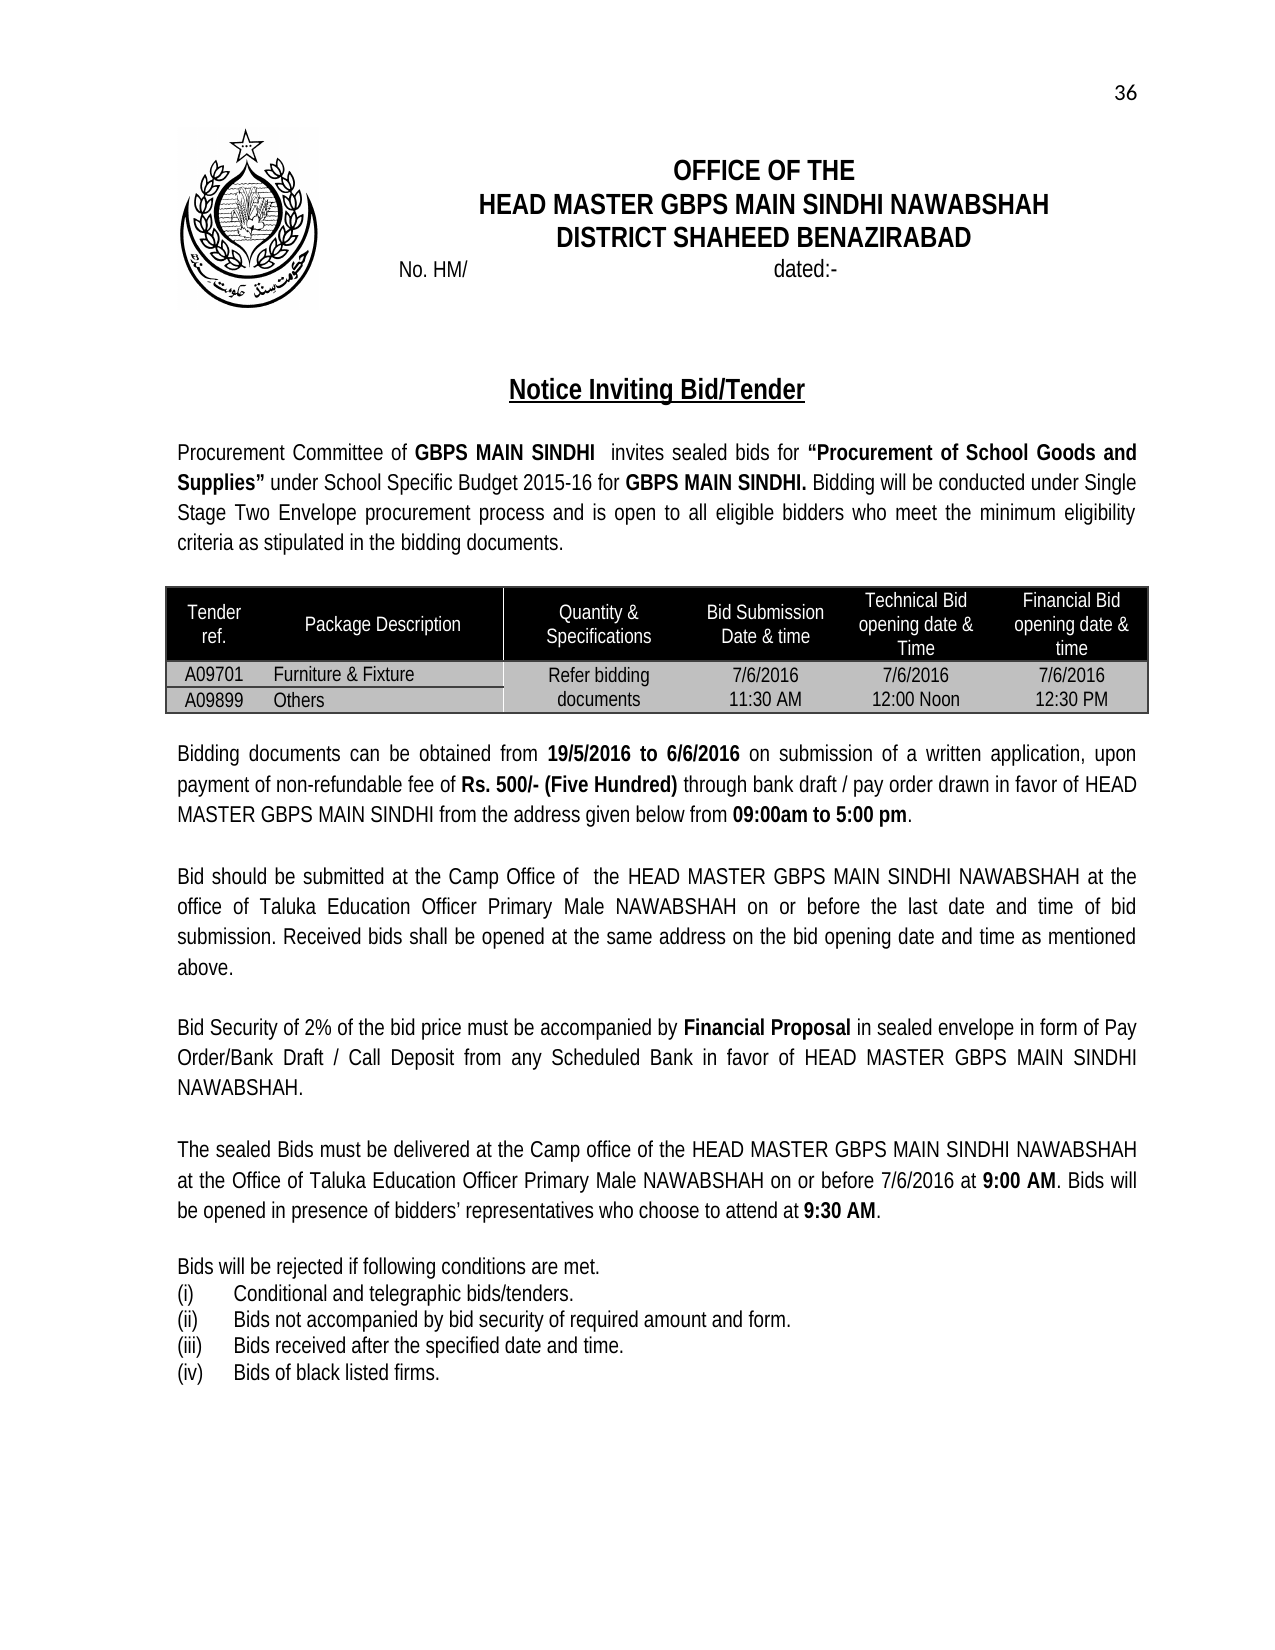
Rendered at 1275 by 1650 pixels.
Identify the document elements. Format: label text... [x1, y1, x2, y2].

table_header [166, 127, 387, 338]
table_cell Refer bidding documents [504, 662, 694, 712]
table_cell Furniture & Fixture [262, 662, 503, 686]
text Procurement Committee of GBPS MAIN SINDHI invites sealed bids for “Procurement of School Goods and Supplies” under School Specific Budget 2015-16 for GBPS MAIN SINDHI. Bidding will be conducted under Single Stage Two Envelope procurement process and is open to all eligible bidders who meet the minimum eligibility criteria as stipulated in the bidding documents. [177, 439, 1137, 556]
table_header Technical Bid opening date & Time [837, 588, 995, 660]
text Bid should be submitted at the Camp Office of the HEAD MASTER GBPS MAIN SINDHI NAWABSHAH at the office of Taluka Education Officer Primary Male NAWABSHAH on or before the last date and time of bid submission. Received bids shall be opened at the same address on the bid opening date and time as mentioned above. [177, 863, 1137, 980]
list Bids received after the specified date and time. [177, 1332, 1137, 1359]
table_cell 7/6/2016 12:30 PM [995, 662, 1147, 712]
list Bids of black listed firms. [177, 1359, 1137, 1385]
table_header OFFICE OF THE HEAD MASTER GBPS MAIN SINDHI NAWABSHAH DISTRICT SHAHEED BENAZIRABAD No. HM/ dated:- [387, 127, 1141, 338]
table_cell 7/6/2016 11:30 AM [694, 662, 837, 712]
table_cell A09701 [167, 662, 262, 686]
table_cell Others [262, 688, 503, 712]
table_header Quantity & Specifications [504, 588, 694, 660]
table_header Tender ref. [167, 588, 262, 660]
table_cell 7/6/2016 12:00 Noon [837, 662, 995, 712]
text Bid Security of 2% of the bid price must be accompanied by Financial Proposal in sealed envelope in form of Pay Order/Bank Draft / Call Deposit from any Scheduled Bank in favor of HEAD MASTER GBPS MAIN SINDHI NAWABSHAH. [177, 1014, 1137, 1101]
text Notice Inviting Bid/Tender [177, 372, 1137, 405]
table_cell A09899 [167, 688, 262, 712]
picture [177, 127, 319, 310]
table_header Bid Submission Date & time [694, 588, 837, 660]
text Bidding documents can be obtained from 19/5/2016 to 6/6/2016 on submission of a written application, upon payment of non-refundable fee of Rs. 500/- (Five Hundred) through bank draft / pay order drawn in favor of HEAD MASTER GBPS MAIN SINDHI from the address given below from 09:00am to 5:00 pm. [177, 740, 1137, 827]
table_header Financial Bid opening date & time [995, 588, 1147, 660]
list Bids not accompanied by bid security of required amount and form. [177, 1306, 1137, 1332]
list Conditional and telegraphic bids/tenders. [177, 1280, 1137, 1306]
text Bids will be rejected if following conditions are met. [177, 1253, 1137, 1280]
table_header Package Description [262, 588, 503, 660]
text The sealed Bids must be delivered at the Camp office of the HEAD MASTER GBPS MAIN SINDHI NAWABSHAH at the Office of Taluka Education Officer Primary Male NAWABSHAH on or before 7/6/2016 at 9:00 AM. Bids will be opened in presence of bidders’ representatives who choose to attend at 9:30 AM. [177, 1136, 1137, 1223]
